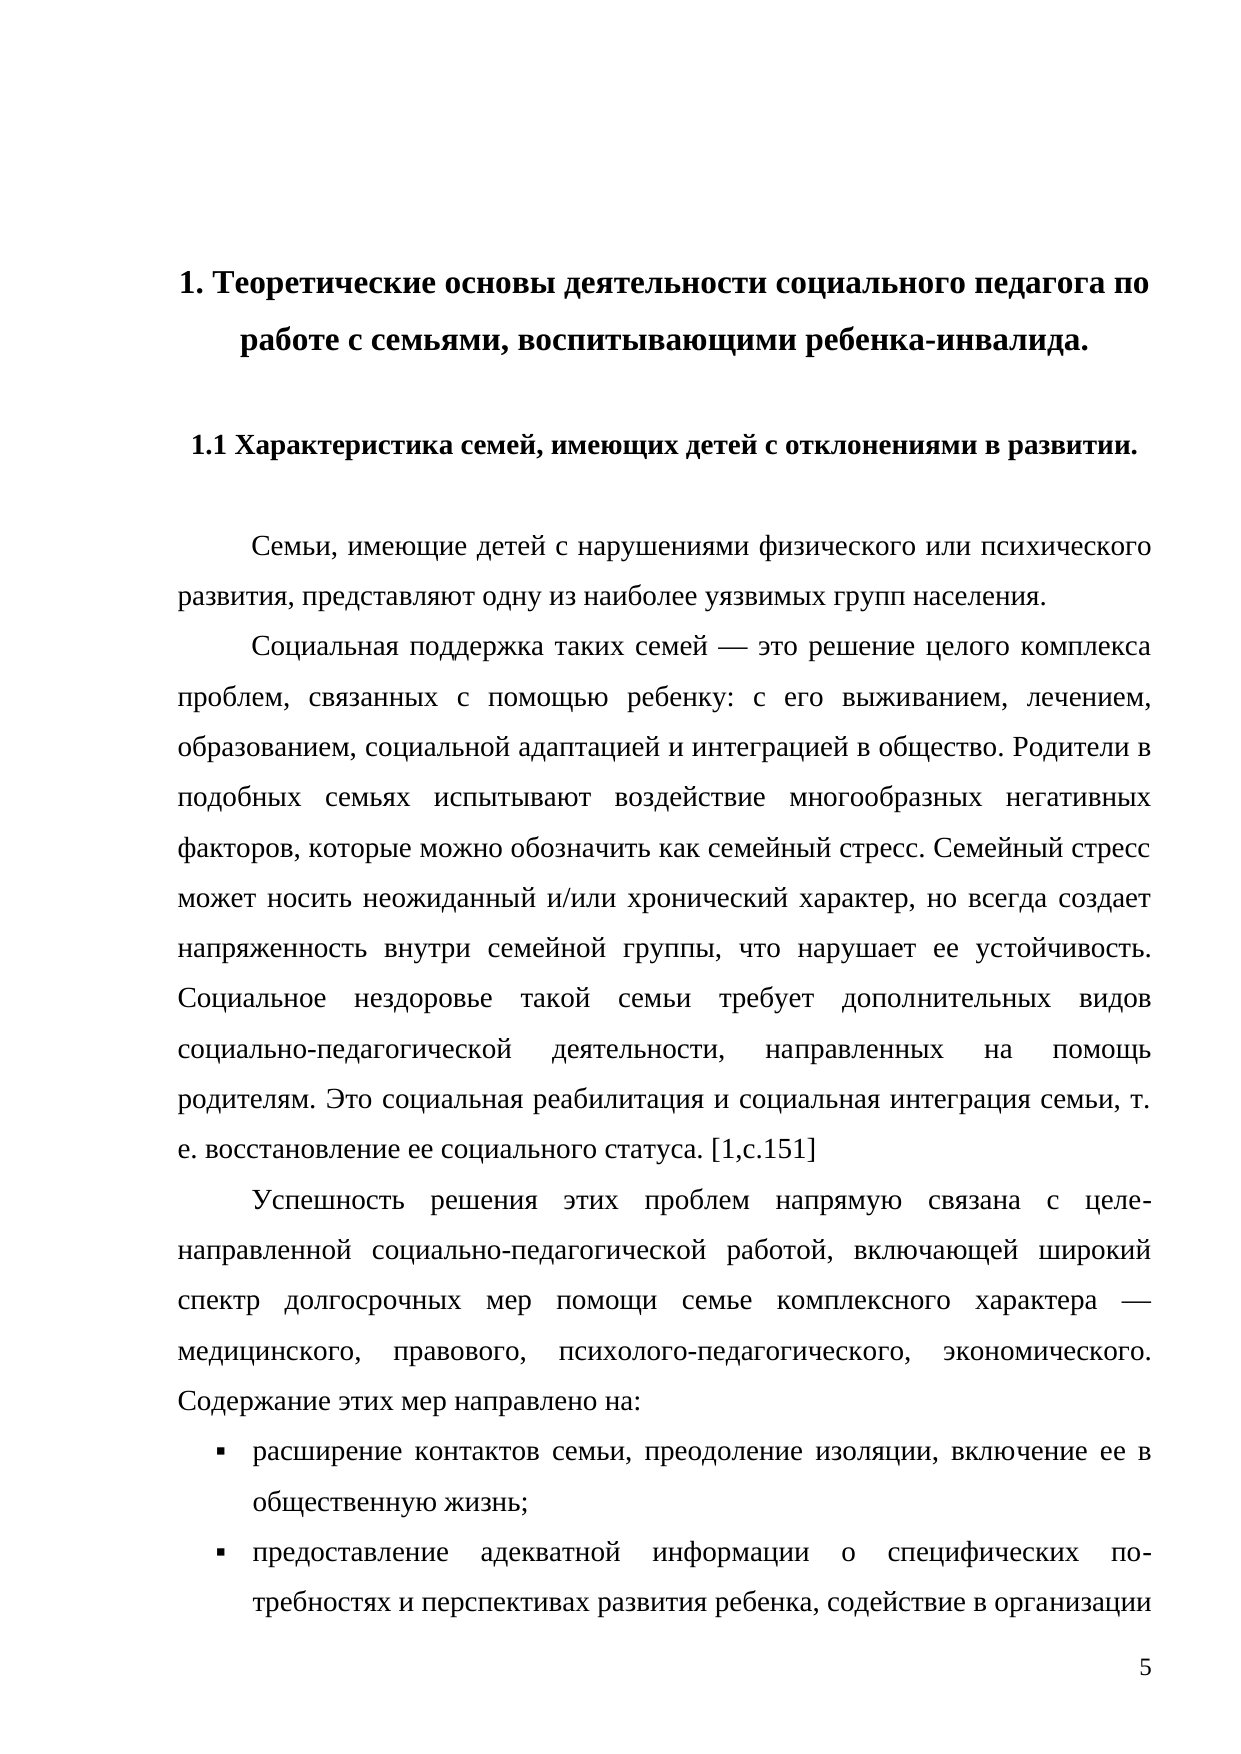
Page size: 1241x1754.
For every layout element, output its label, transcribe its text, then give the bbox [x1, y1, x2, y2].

text Семьи, имеющие детей с нарушениями физического или психического развития, представляют одну из наиболее уязвимых групп населения. [177, 528, 1152, 612]
text 1. Теоретические основы деятельности социального педагога по работе с семьями, воспитывающими ребенка-инвалида. [177, 262, 1152, 358]
list расширение контактов семьи, преодоление изоляции, включение ее в общественную жизнь; [215, 1433, 1152, 1517]
text 1.1 Характеристика семей, имеющих детей с отклонениями в развитии. [177, 427, 1152, 461]
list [215, 1534, 1152, 1618]
text Социальная поддержка таких семей — это решение целого комплекса проблем, связанных с помощью ребенку: с его выживанием, лечением, образованием, социальной адаптацией и интеграцией в общество. Родители в подобных семьях испытывают воздействие многообразных негативных факторов, которые можно обозначить как семейный стресс. Семейный стресс может носить неожиданный и/или хронический характер, но всегда создает напряженность внутри семейной группы, что нарушает ее устойчивость. Социальное нездоровье такой семьи требует дополнительных видов социально-педагогической деятельности, направленных на помощь родителям. Это социальная реабилитация и социальная интеграция семьи, т. е. восстановление ее социального статуса. [1,c.151] [177, 628, 1152, 1165]
text Успешность решения этих проблем напрямую связана с целенаправленной социально-педагогической работой, включающей широкий спектр долгосрочных мер помощи семье комплексного характера — медицинского, правового, психолого-педагогического, экономического. Содержание этих мер направлено на: [177, 1182, 1152, 1417]
